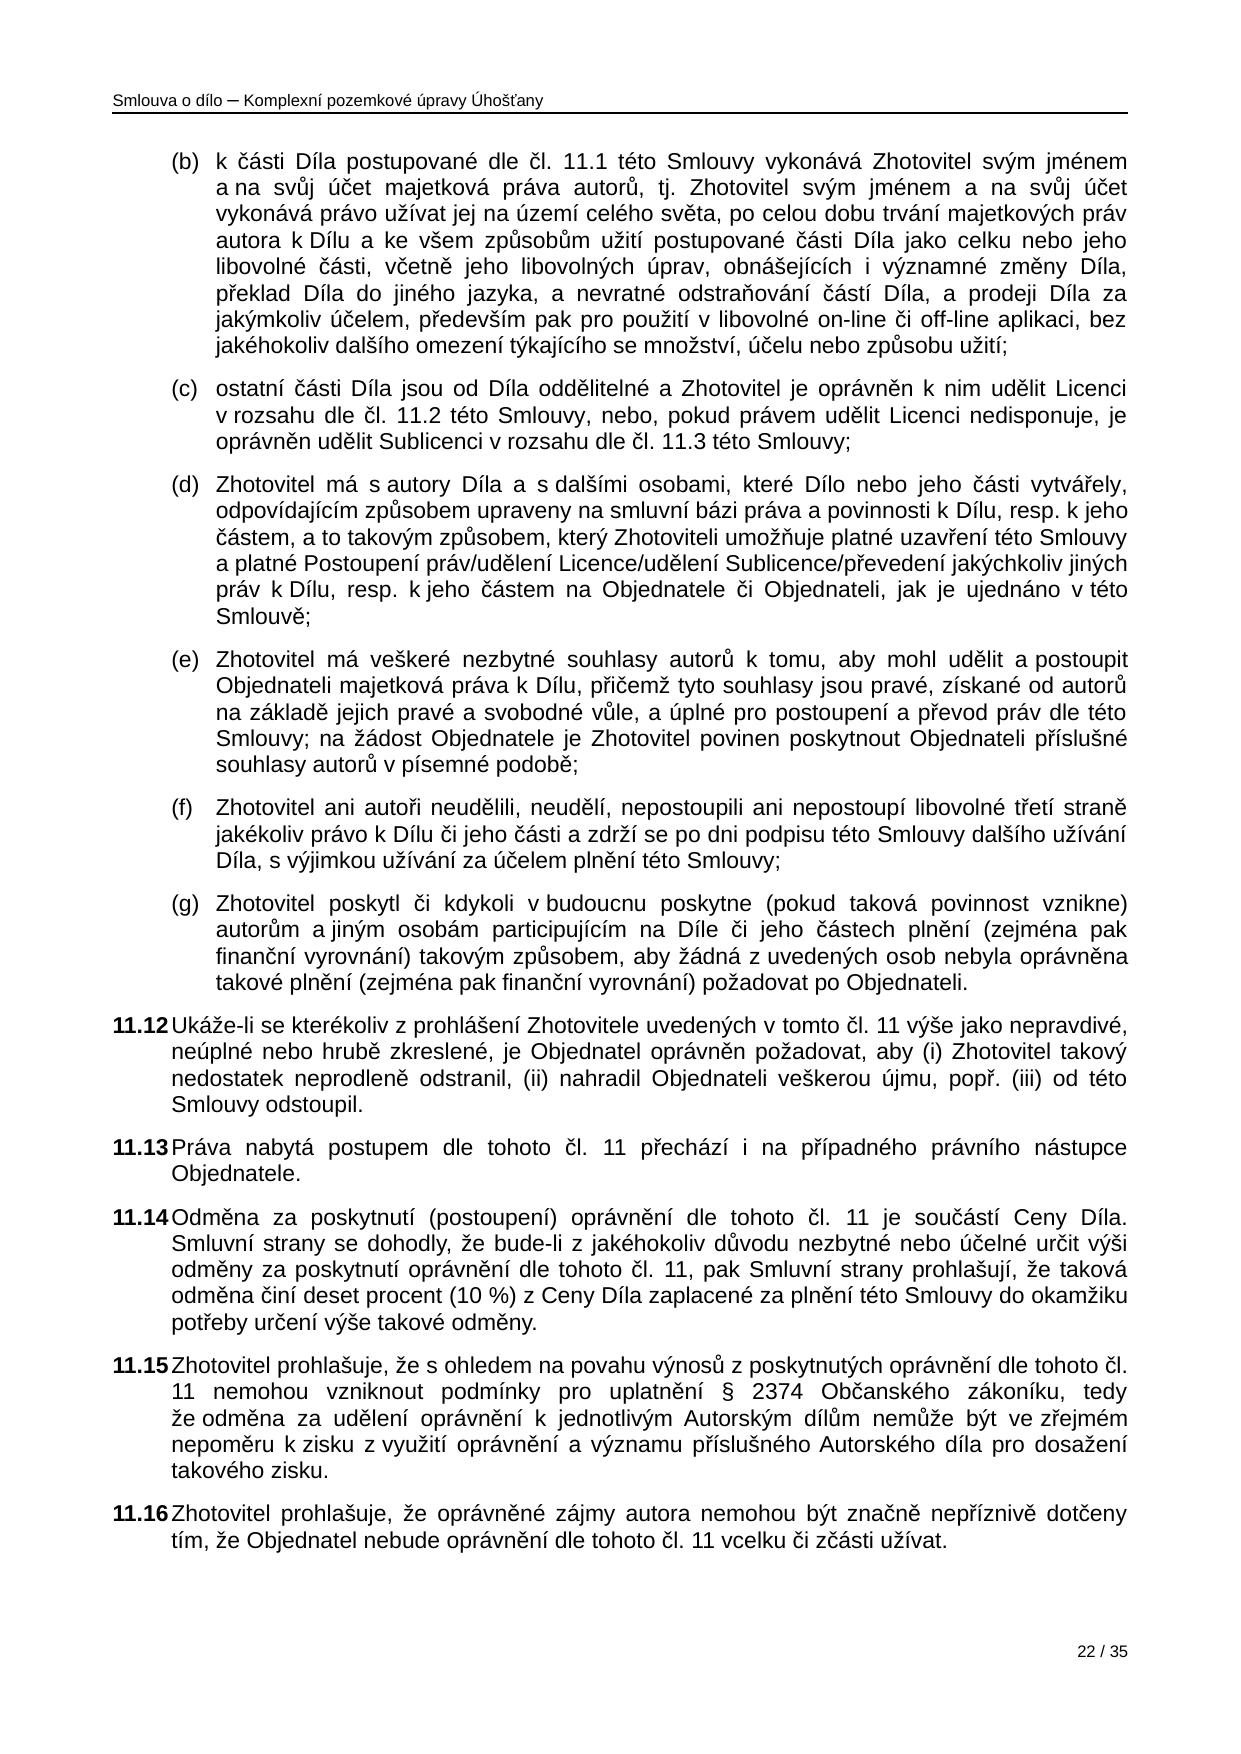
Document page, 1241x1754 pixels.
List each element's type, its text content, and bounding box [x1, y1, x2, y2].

text Zhotovitel ani autoři neudělili, neudělí, nepostoupili ani nepostoupí libovolné třetí straně jakékoliv právo k Dílu či jeho části a zdrží se po dni podpisu této Smlouvy dalšího užívání Díla, s výjimkou užívání za účelem plnění této Smlouvy; [171, 794, 1128, 873]
text Zhotovitel prohlašuje, že oprávněné zájmy autora nemohou být značně nepříznivě dotčeny tím, že Objednatel nebude oprávnění dle tohoto čl. 11 vcelku či zčásti užívat. [112, 1500, 1128, 1553]
text Zhotovitel prohlašuje, že s ohledem na povahu výnosů z poskytnutých oprávnění dle tohoto čl. 11 nemohou vzniknout podmínky pro uplatnění § 2374 Občanského zákoníku, tedy že odměna za udělení oprávnění k jednotlivým Autorským dílům nemůže být ve zřejmém nepoměru k zisku z využití oprávnění a významu příslušného Autorského díla pro dosažení takového zisku. [112, 1352, 1128, 1484]
text Zhotovitel poskytl či kdykoli v budoucnu poskytne (pokud taková povinnost vznikne) autorům a jiným osobám participujícím na Díle či jeho částech plnění (zejména pak finanční vyrovnání) takovým způsobem, aby žádná z uvedených osob nebyla oprávněna takové plnění (zejména pak finanční vyrovnání) požadovat po Objednateli. [171, 890, 1128, 995]
text ostatní části Díla jsou od Díla oddělitelné a Zhotovitel je oprávněn k nim udělit Licenci v rozsahu dle čl. 11.2 této Smlouvy, nebo, pokud právem udělit Licenci nedisponuje, je oprávněn udělit Sublicenci v rozsahu dle čl. 11.3 této Smlouvy; [171, 375, 1128, 454]
text Zhotovitel má veškeré nezbytné souhlasy autorů k tomu, aby mohl udělit a postoupit Objednateli majetková práva k Dílu, přičemž tyto souhlasy jsou pravé, získané od autorů na základě jejich pravé a svobodné vůle, a úplné pro postoupení a převod práv dle této Smlouvy; na žádost Objednatele je Zhotovitel povinen poskytnout Objednateli příslušné souhlasy autorů v písemné podobě; [171, 646, 1128, 777]
text k části Díla postupované dle čl. 11.1 této Smlouvy vykonává Zhotovitel svým jménem a na svůj účet majetková práva autorů, tj. Zhotovitel svým jménem a na svůj účet vykonává právo užívat jej na území celého světa, po celou dobu trvání majetkových práv autora k Dílu a ke všem způsobům užití postupované části Díla jako celku nebo jeho libovolné části, včetně jeho libovolných úprav, obnášejících i významné změny Díla, překlad Díla do jiného jazyka, a nevratné odstraňování částí Díla, a prodeji Díla za jakýmkoliv účelem, především pak pro použití v libovolné on-line či off-line aplikaci, bez jakéhokoliv dalšího omezení týkajícího se množství, účelu nebo způsobu užití; [171, 148, 1128, 358]
text Zhotovitel má s autory Díla a s dalšími osobami, které Dílo nebo jeho části vytvářely, odpovídajícím způsobem upraveny na smluvní bázi práva a povinnosti k Dílu, resp. k jeho částem, a to takovým způsobem, který Zhotoviteli umožňuje platné uzavření této Smlouvy a platné Postoupení práv/udělení Licence/udělení Sublicence/převedení jakýchkoliv jiných práv k Dílu, resp. k jeho částem na Objednatele či Objednateli, jak je ujednáno v této Smlouvě; [171, 471, 1128, 629]
text Ukáže-li se kterékoliv z prohlášení Zhotovitele uvedených v tomto čl. 11 výše jako nepravdivé, neúplné nebo hrubě zkreslené, je Objednatel oprávněn požadovat, aby (i) Zhotovitel takový nedostatek neprodleně odstranil, (ii) nahradil Objednateli veškerou újmu, popř. (iii) od této Smlouvy odstoupil. [112, 1012, 1128, 1117]
text Odměna za poskytnutí (postoupení) oprávnění dle tohoto čl. 11 je součástí Ceny Díla. Smluvní strany se dohodly, že bude-li z jakéhokoliv důvodu nezbytné nebo účelné určit výši odměny za poskytnutí oprávnění dle tohoto čl. 11, pak Smluvní strany prohlašují, že taková odměna činí deset procent (10 %) z Ceny Díla zaplacené za plnění této Smlouvy do okamžiku potřeby určení výše takové odměny. [112, 1203, 1128, 1335]
text Práva nabytá postupem dle tohoto čl. 11 přechází i na případného právního nástupce Objednatele. [112, 1134, 1128, 1187]
